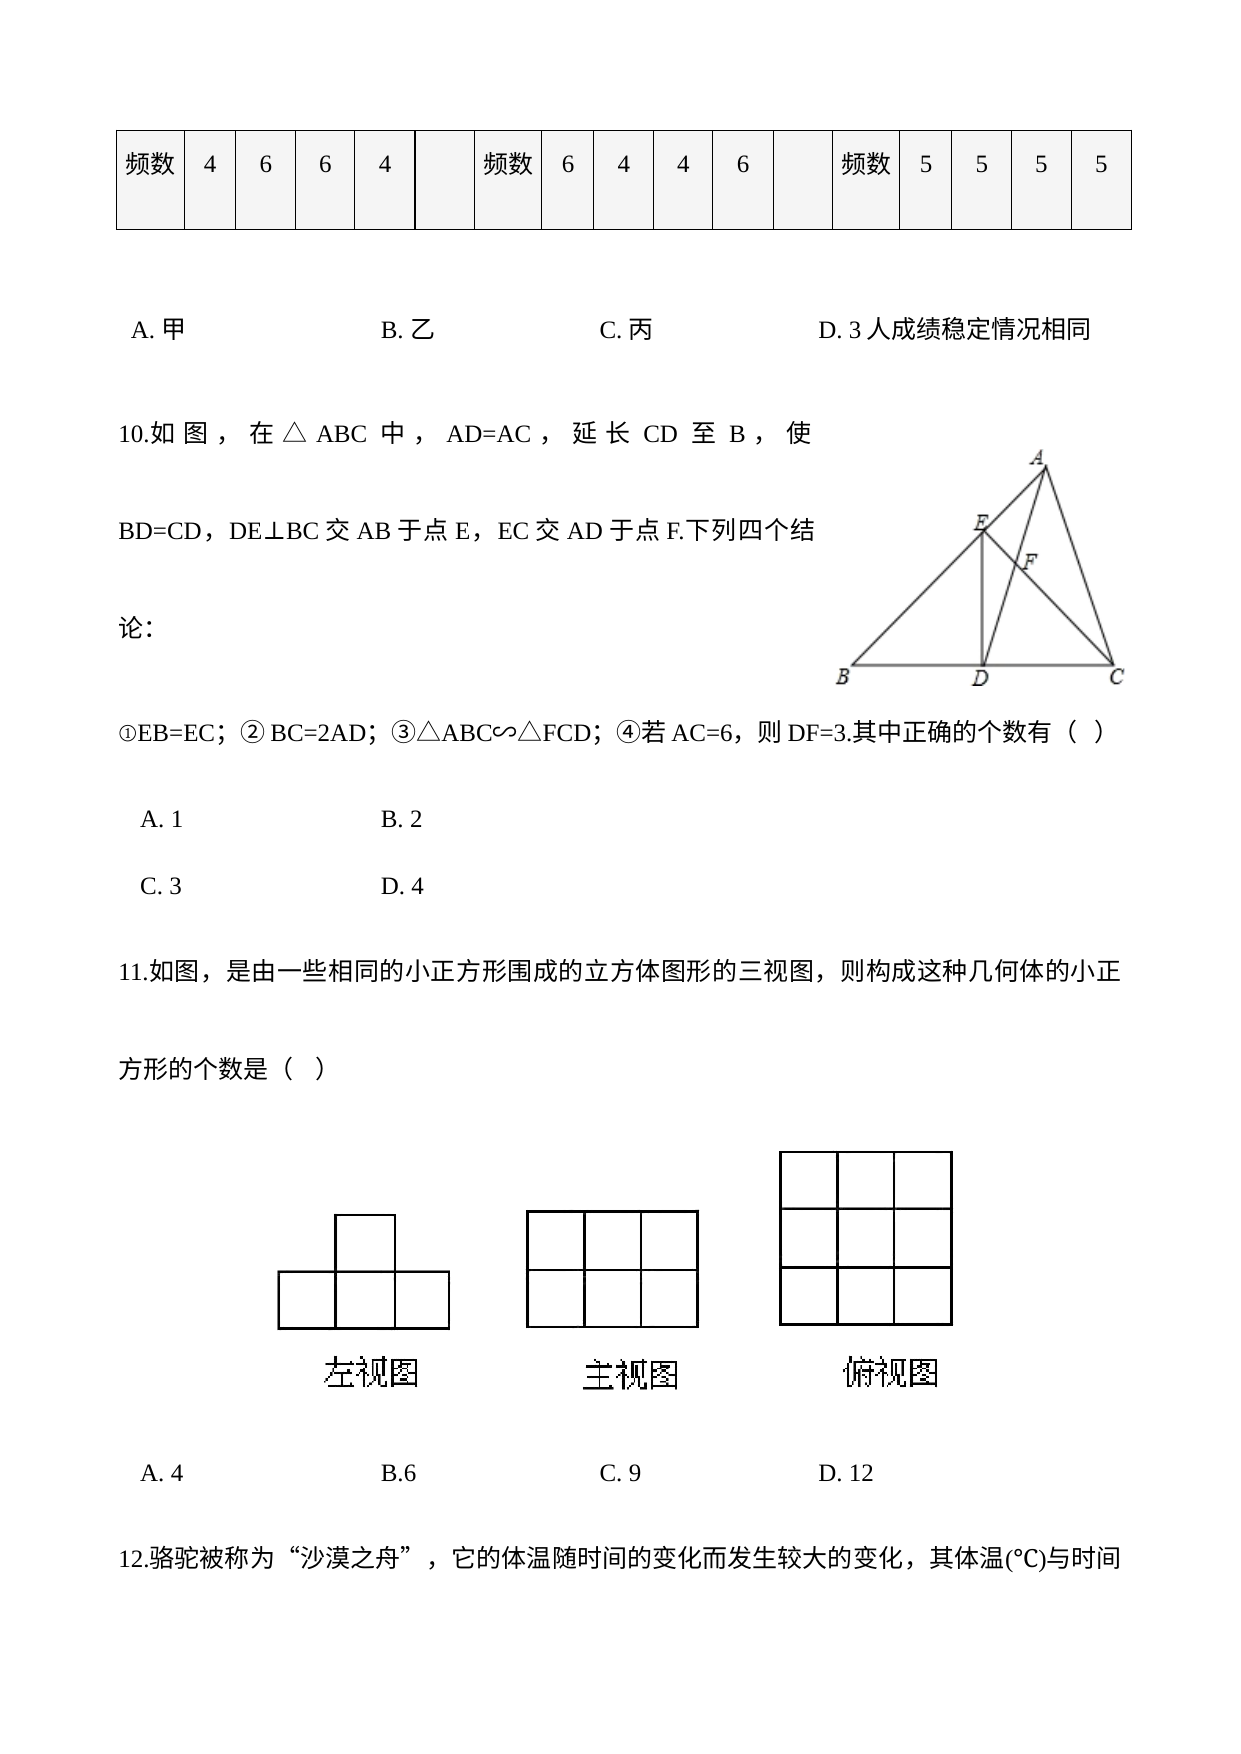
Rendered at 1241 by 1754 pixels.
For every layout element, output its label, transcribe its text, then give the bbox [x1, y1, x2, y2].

table_cell 5 [952, 131, 1011, 229]
table_cell [416, 131, 474, 229]
table_cell 6 [542, 131, 593, 229]
list ①EB=EC；②BC=2AD；③△ABC∽△FCD；④若AC=6，则DF=3.其中正确的个数有（ ） [118, 698, 1122, 763]
list 如图，在△ABC中，AD=AC，延长CD至B，使BD=CD，DE⊥BC交AB于点E，EC交AD于点F.下列四个结论： [118, 399, 1122, 659]
table_cell 4 [185, 131, 235, 229]
table_cell 4 [355, 131, 414, 229]
table_cell 5 [1012, 131, 1071, 229]
table_cell 频数 [475, 131, 541, 229]
table_cell 5 [900, 131, 951, 229]
table_cell 6 [236, 131, 295, 229]
table_cell 6 [713, 131, 773, 229]
list A. 1 B. 2 [140, 802, 1122, 834]
list C. 3 D. 4 [140, 869, 1122, 902]
text 11.如图，是由一些相同的小正方形围成的立方体图形的三视图，则构成这种几何体的小正方形的个数是（ ） [118, 937, 1122, 1100]
table_cell 频数 [833, 131, 899, 229]
picture [263, 1138, 977, 1404]
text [118, 1524, 1122, 1589]
table_cell 5 [1072, 131, 1131, 229]
table_cell 4 [594, 131, 653, 229]
table_cell 4 [654, 131, 712, 229]
list A. 4 B.6 C. 9 D. 12 [140, 1456, 1122, 1488]
text A. 甲 B. 乙 C. 丙 D. 3人成绩稳定情况相同 [118, 230, 1122, 360]
table_cell 6 [296, 131, 354, 229]
picture [835, 449, 1125, 686]
table_cell [774, 131, 832, 229]
table_cell 频数 [117, 131, 184, 229]
